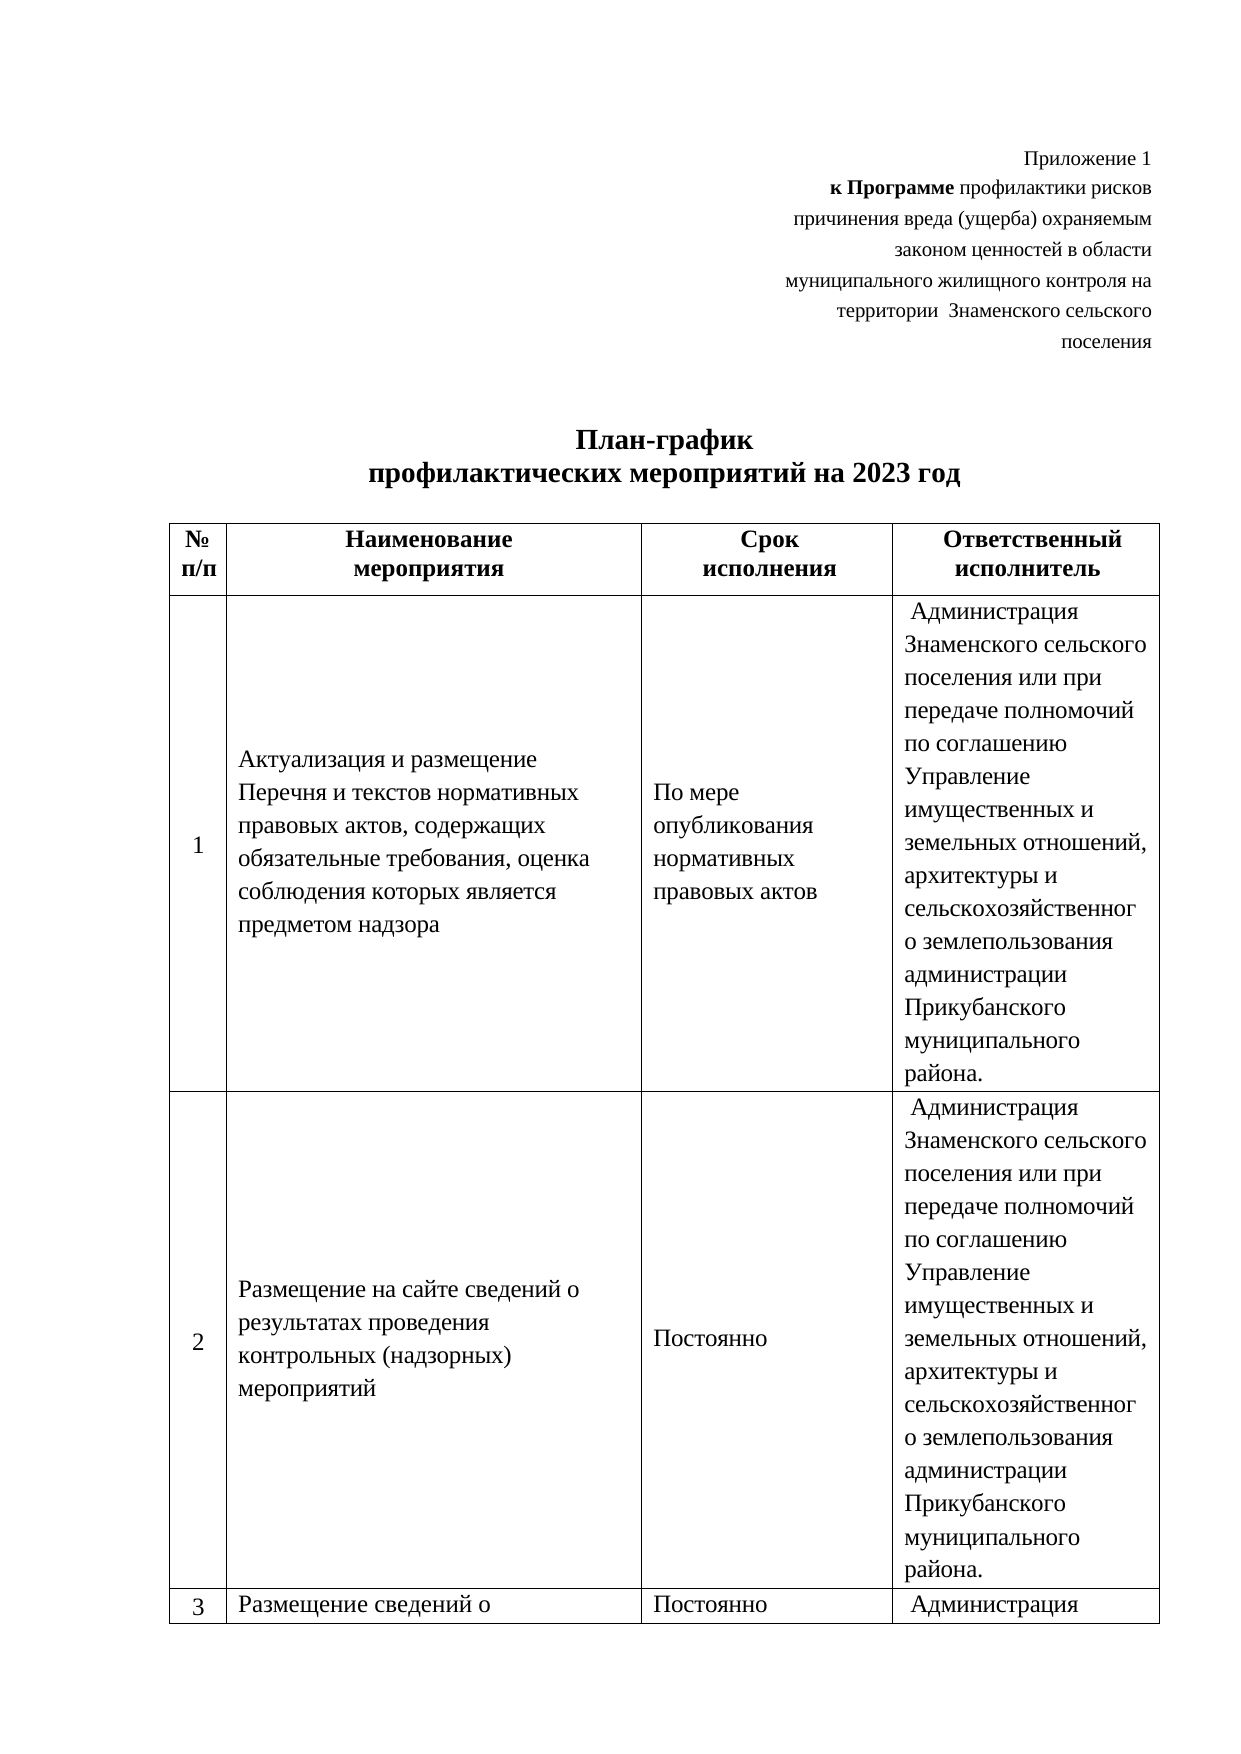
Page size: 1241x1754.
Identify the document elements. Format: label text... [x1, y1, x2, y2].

text к Программе профилактики рисков причинения вреда (ущерба) охраняемым законом ценностей в области муниципального жилищного контроля на территории Знаменского сельского поселения [753, 170, 1152, 354]
text Приложение 1 [768, 144, 1152, 170]
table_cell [893, 1589, 1159, 1623]
text План-график [177, 422, 1152, 456]
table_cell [227, 1589, 641, 1623]
table_cell По мере опубликования нормативных правовых актов [642, 596, 892, 1091]
text профилактических мероприятий на 2023 год [177, 456, 1152, 489]
table_cell Постоянно [642, 1092, 892, 1588]
table_cell Постоянно [642, 1589, 892, 1623]
table_header Срок исполнения [642, 524, 892, 595]
table_header Наименование мероприятия [227, 524, 641, 595]
table_cell Размещение на сайте сведений о результатах проведения контрольных (надзорных) мероприятий [227, 1092, 641, 1588]
table_header № п/п [170, 524, 226, 595]
table_cell 1 [170, 596, 226, 1091]
table_header Ответственный исполнитель [893, 524, 1159, 595]
table_cell Актуализация и размещение Перечня и текстов нормативных правовых актов, содержащих обязательные требования, оценка соблюдения которых является предметом надзора [227, 596, 641, 1091]
table_cell 3 [170, 1589, 226, 1623]
table_cell 2 [170, 1092, 226, 1588]
